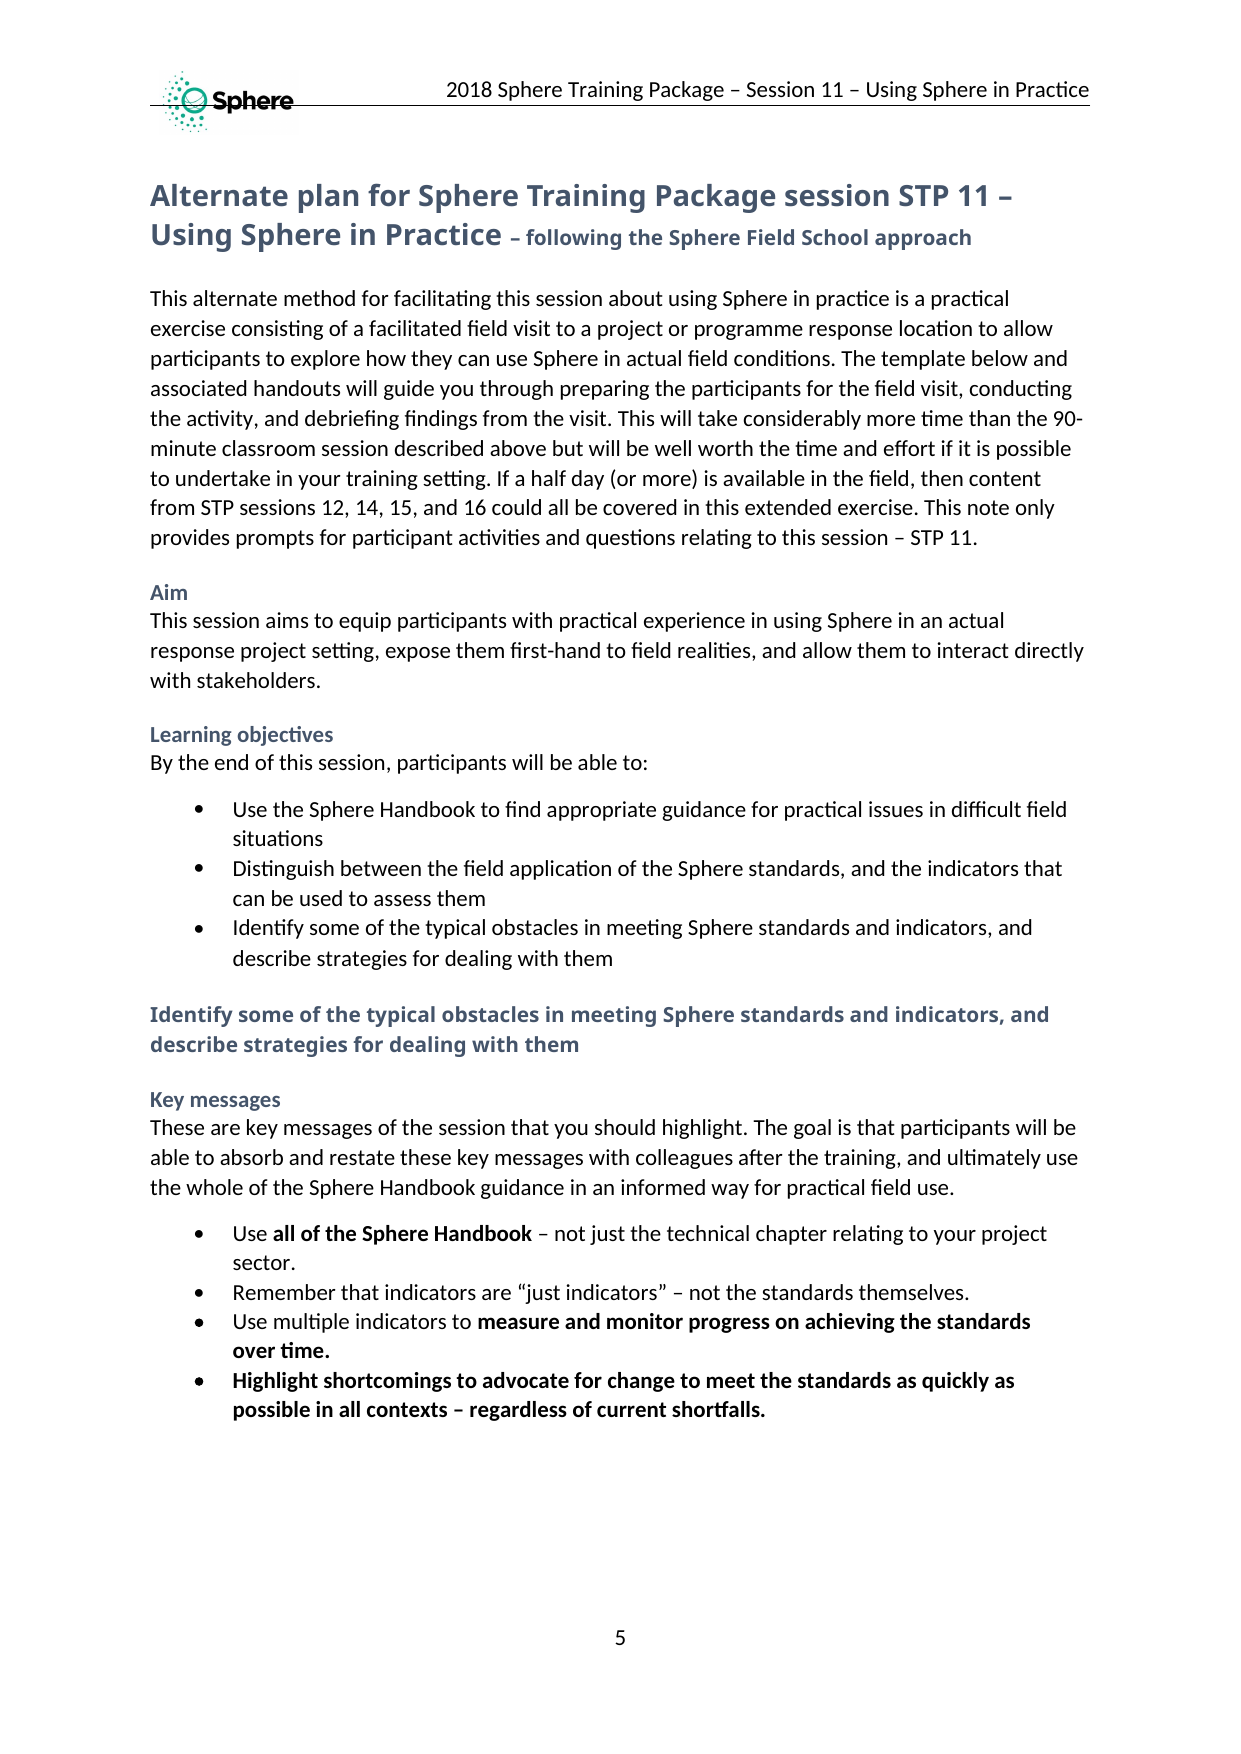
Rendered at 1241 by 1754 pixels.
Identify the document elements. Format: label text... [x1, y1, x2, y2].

list Identify some of the typical obstacles in meeting Sphere standards and indicators, and describe strategies for dealing with them [195, 913, 1071, 974]
list Remember that indicators are “just indicators” – not the standards themselves. [195, 1278, 1070, 1307]
picture [158, 70, 299, 105]
subtitle Alternate plan for Sphere Training Package session STP 11 – Using Sphere in Practice – following the Sphere Field School approach [150, 175, 1090, 254]
text This alternate method for facilitating this session about using Sphere in practice is a practical exercise consisting of a facilitated field visit to a project or programme response location to allow participants to explore how they can use Sphere in actual field conditions. The template below and associated handouts will guide you through preparing the participants for the field visit, conducting the activity, and debriefing findings from the visit. This will take considerably more time than the 90-minute classroom session described above but will be well worth the time and effort if it is possible to undertake in your training setting. If a half day (or more) is available in the field, then content from STP sessions 12, 14, 15, and 16 could all be covered in this extended exercise. This note only provides prompts for participant activities and questions relating to this session – STP 11. [150, 284, 1087, 551]
subtitle Identify some of the typical obstacles in meeting Sphere standards and indicators, and describe strategies for dealing with them [150, 1001, 1090, 1060]
text By the end of this session, participants will be able to: [150, 748, 1090, 776]
text These are key messages of the session that you should highlight. The goal is that participants will be able to absorb and restate these key messages with colleagues after the training, and ultimately use the whole of the Sphere Handbook guidance in an informed way for practical field use. [150, 1113, 1090, 1201]
subtitle Learning objectives [150, 720, 1090, 748]
list Use the Sphere Handbook to find appropriate guidance for practical issues in difficult field situations [195, 795, 1071, 852]
list Highlight shortcomings to advocate for change to meet the standards as quickly as possible in all contexts – regardless of current shortfalls. [195, 1366, 1070, 1424]
list Use all of the Sphere Handbook – not just the technical chapter relating to your project sector. [195, 1219, 1070, 1278]
subtitle Key messages [150, 1085, 1090, 1113]
subtitle Aim [150, 578, 1090, 606]
list Distinguish between the field application of the Sphere standards, and the indicators that can be used to assess them [195, 854, 1071, 912]
picture [158, 106, 299, 135]
text This session aims to equip participants with practical experience in using Sphere in an actual response project setting, expose them first-hand to field realities, and allow them to interact directly with stakeholders. [150, 606, 1090, 694]
list Use multiple indicators to measure and monitor progress on achieving the standards over time. [195, 1307, 1070, 1366]
